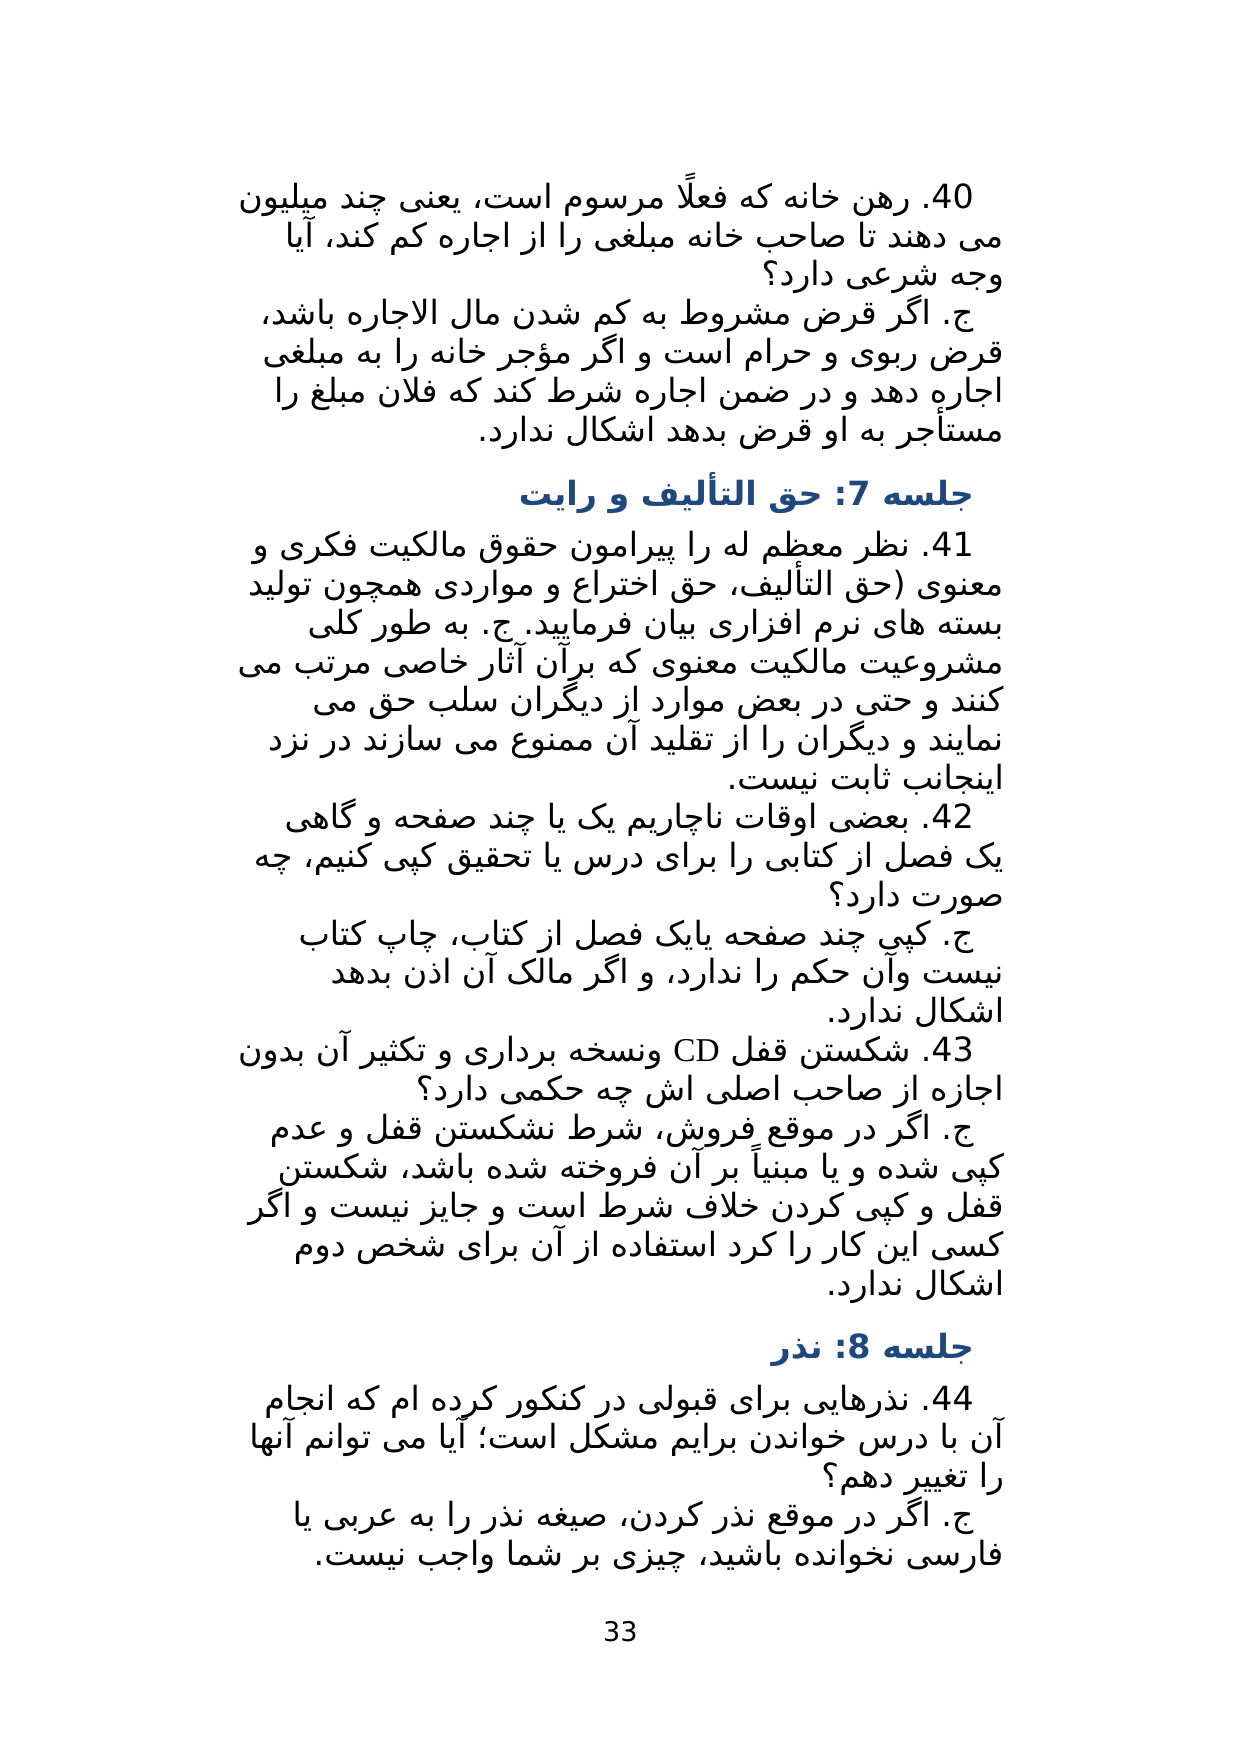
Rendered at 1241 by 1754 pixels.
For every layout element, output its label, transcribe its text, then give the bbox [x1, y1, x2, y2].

text 43. شکستن قفل CD ونسخه برداری و تکثیر آن بدون اجازه از صاحب اصلی اش چه حکمی دارد؟ [236, 1031, 1004, 1108]
text ج. اگر در موقع نذر کردن، صیغه نذر را به عربی یا فارسی نخوانده باشید، چیزی بر شما واجب نیست. [236, 1496, 1004, 1573]
text ج. کپی چند صفحه یایک فصل از کتاب، چاپ کتاب نیست وآن حکم را ندارد، و اگر مالک آن اذن بدهد اشکال ندارد. [236, 914, 1004, 1031]
text ج. اگر در موقع فروش، شرط نشکستن قفل و عدم کپی شده و یا مبنیاً بر آن فروخته شده باشد، شکستن قفل و کپی کردن خلاف شرط است و جایز نیست و اگر کسی این کار را کرد استفاده از آن برای شخص دوم اشکال ندارد. [236, 1108, 1004, 1303]
text 41. نظر معظم له را پیرامون حقوق مالکیت فکری و معنوی (حق التألیف، حق اختراع و مواردی همچون تولید بسته های نرم افزاری بیان فرمایید. ج. به طور کلی مشروعیت مالکیت معنوی که برآن آثار خاصی مرتب می کنند و حتی در بعض موارد از دیگران سلب حق می نمایند و دیگران را از تقلید آن ممنوع می سازند در نزد اینجانب ثابت نیست. [236, 526, 1004, 797]
subtitle جلسه 8: نذر [236, 1328, 1004, 1367]
text ج. اگر قرض مشروط به کم شدن مال الاجاره باشد، قرض ربوی و حرام است و اگر مؤجر خانه را به مبلغی اجاره دهد و در ضمن اجاره شرط کند که فلان مبلغ را مستأجر به او قرض بدهد اشکال ندارد. [236, 294, 1004, 449]
text 44. نذرهایی برای قبولی در کنکور کرده ام که انجام آن با درس خواندن برایم مشکل است؛ آیا می توانم آنها را تغییر دهم؟ [236, 1379, 1004, 1496]
subtitle جلسه 7: حق التألیف و رایت [236, 474, 1004, 513]
text 42. بعضی اوقات ناچاریم یک یا چند صفحه و گاهی یک فصل از کتابی را برای درس یا تحقیق کپی کنیم، چه صورت دارد؟ [236, 797, 1004, 914]
text 40. رهن خانه که فعلًا مرسوم است، یعنی چند میلیون می دهند تا صاحب خانه مبلغی را از اجاره کم کند، آیا وجه شرعی دارد؟ [236, 177, 1004, 294]
